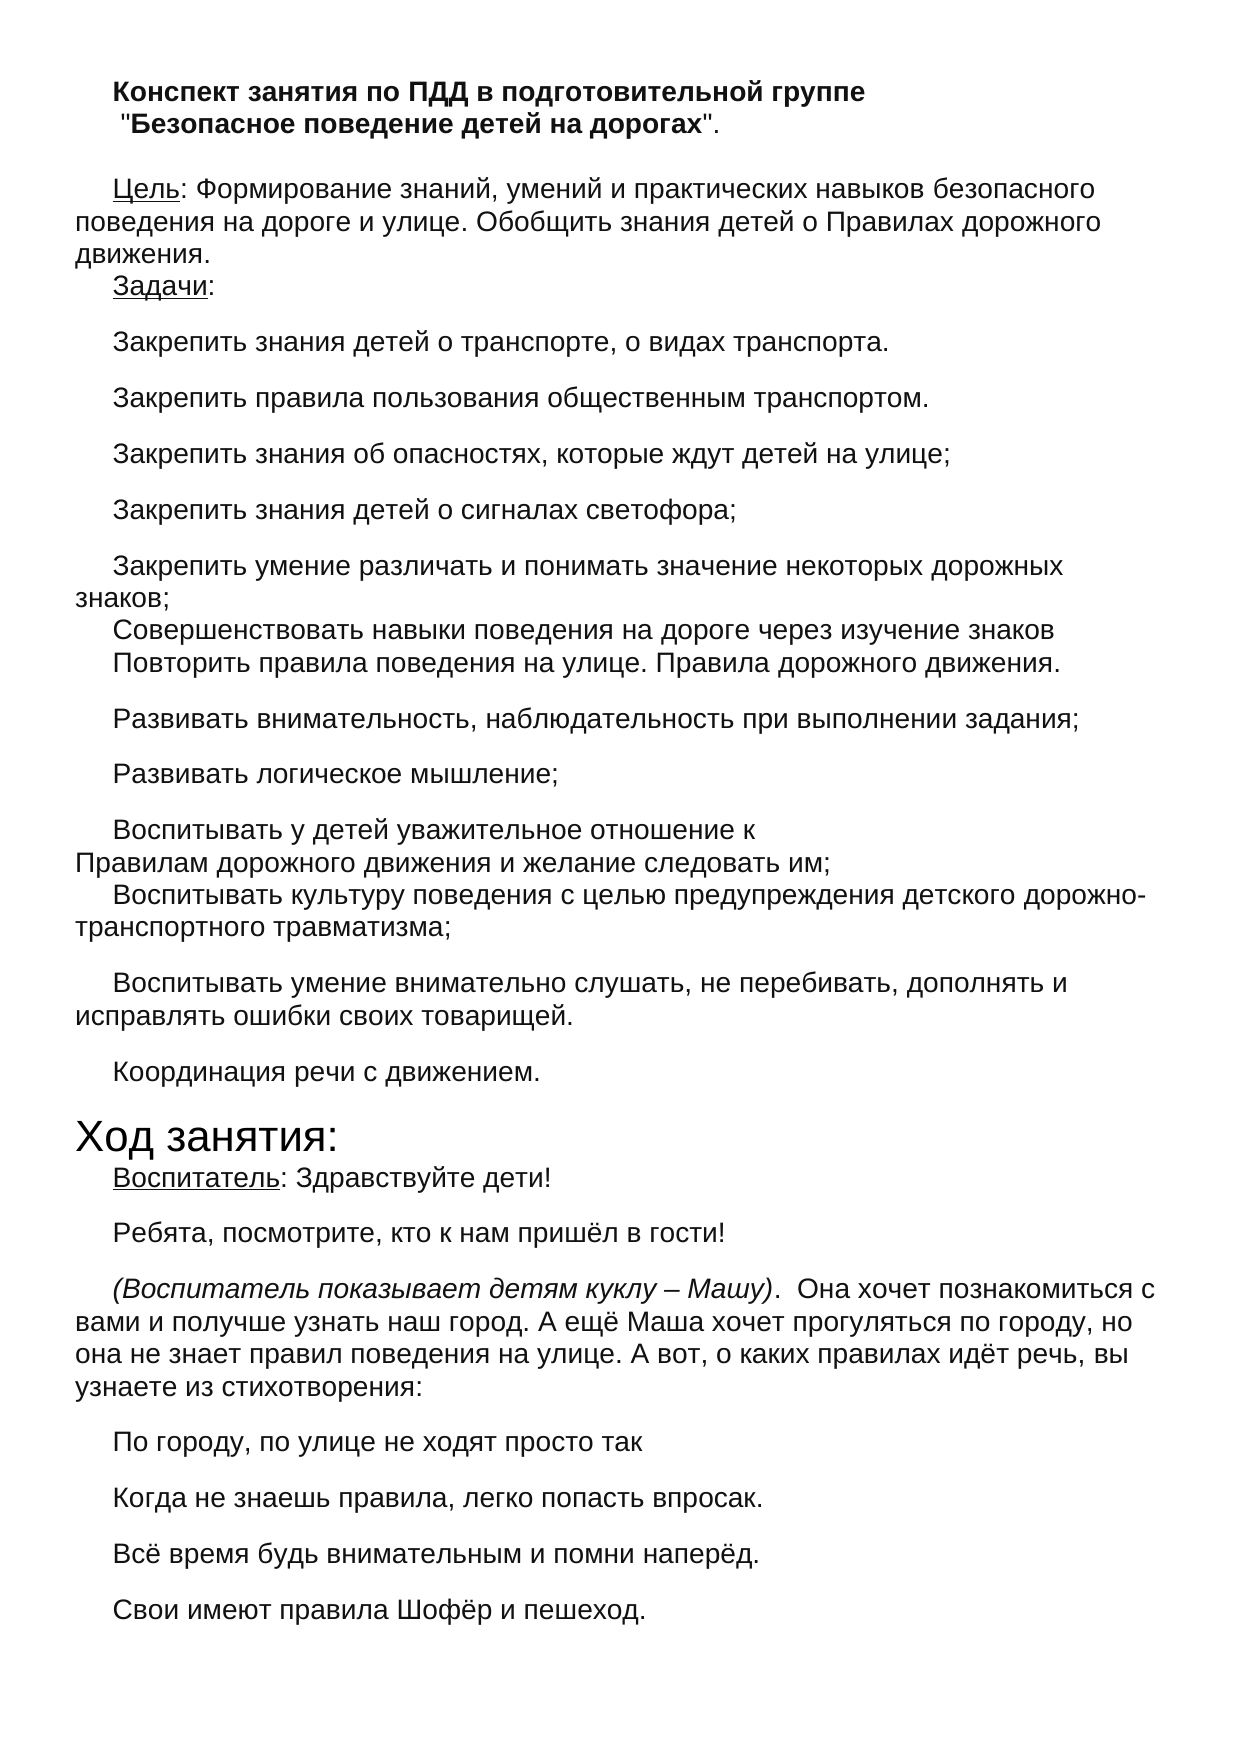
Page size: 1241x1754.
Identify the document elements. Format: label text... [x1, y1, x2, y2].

text Ребята, посмотрите, кто к нам пришёл в гости! [75, 1216, 1165, 1249]
text Координация речи с движением. [75, 1054, 1165, 1087]
text Всё время будь внимательным и помни наперёд. [75, 1537, 1165, 1569]
text "Безопасное поведение детей на дорогах". [75, 107, 1165, 140]
text Конспект занятия по ПДД в подготовительной группе [75, 75, 1165, 107]
text Закрепить знания детей о сигналах светофора; [75, 493, 1165, 525]
text Закрепить правила пользования общественным транспортом. [75, 381, 1165, 413]
text Воспитывать умение внимательно слушать, не перебивать, дополнять и исправлять ошибки своих товарищей. [75, 966, 1165, 1031]
text По городу, по улице не ходят просто так [75, 1425, 1165, 1458]
text Воспитатель: Здравствуйте дети! [75, 1161, 1165, 1193]
text Воспитывать у детей уважительное отношение к Правилам дорожного движения и желание следовать им; [75, 813, 1165, 878]
text Повторить правила поведения на улице. Правила дорожного движения. [75, 646, 1165, 678]
text Совершенствовать навыки поведения на дороге через изучение знаков [75, 613, 1165, 646]
text Воспитывать культуру поведения с целью предупреждения детского дорожно-транспортного травматизма; [75, 878, 1165, 943]
text Развивать внимательность, наблюдательность при выполнении задания; [75, 702, 1165, 734]
text Цель: Формирование знаний, умений и практических навыков безопасного поведения на дороге и улице. Обобщить знания детей о Правилах дорожного движения. [75, 172, 1165, 269]
text Свои имеют правила Шофёр и пешеход. [75, 1593, 1165, 1625]
text Закрепить знания об опасностях, которые ждут детей на улице; [75, 437, 1165, 469]
text Закрепить знания детей о транспорте, о видах транспорта. [75, 325, 1165, 358]
text Задачи: [75, 269, 1165, 302]
text Когда не знаешь правила, легко попасть впросак. [75, 1481, 1165, 1513]
text Развивать логическое мышление; [75, 757, 1165, 790]
text Ход занятия: [75, 1110, 1165, 1161]
text (Воспитатель показывает детям куклу – Машу). Она хочет познакомиться с вами и получше узнать наш город. А ещё Маша хочет прогуляться по городу, но она не знает правил поведения на улице. А вот, о каких правилах идёт речь, вы узнаете из стихотворения: [75, 1272, 1165, 1402]
text Закрепить умение различать и понимать значение некоторых дорожных знаков; [75, 548, 1165, 613]
